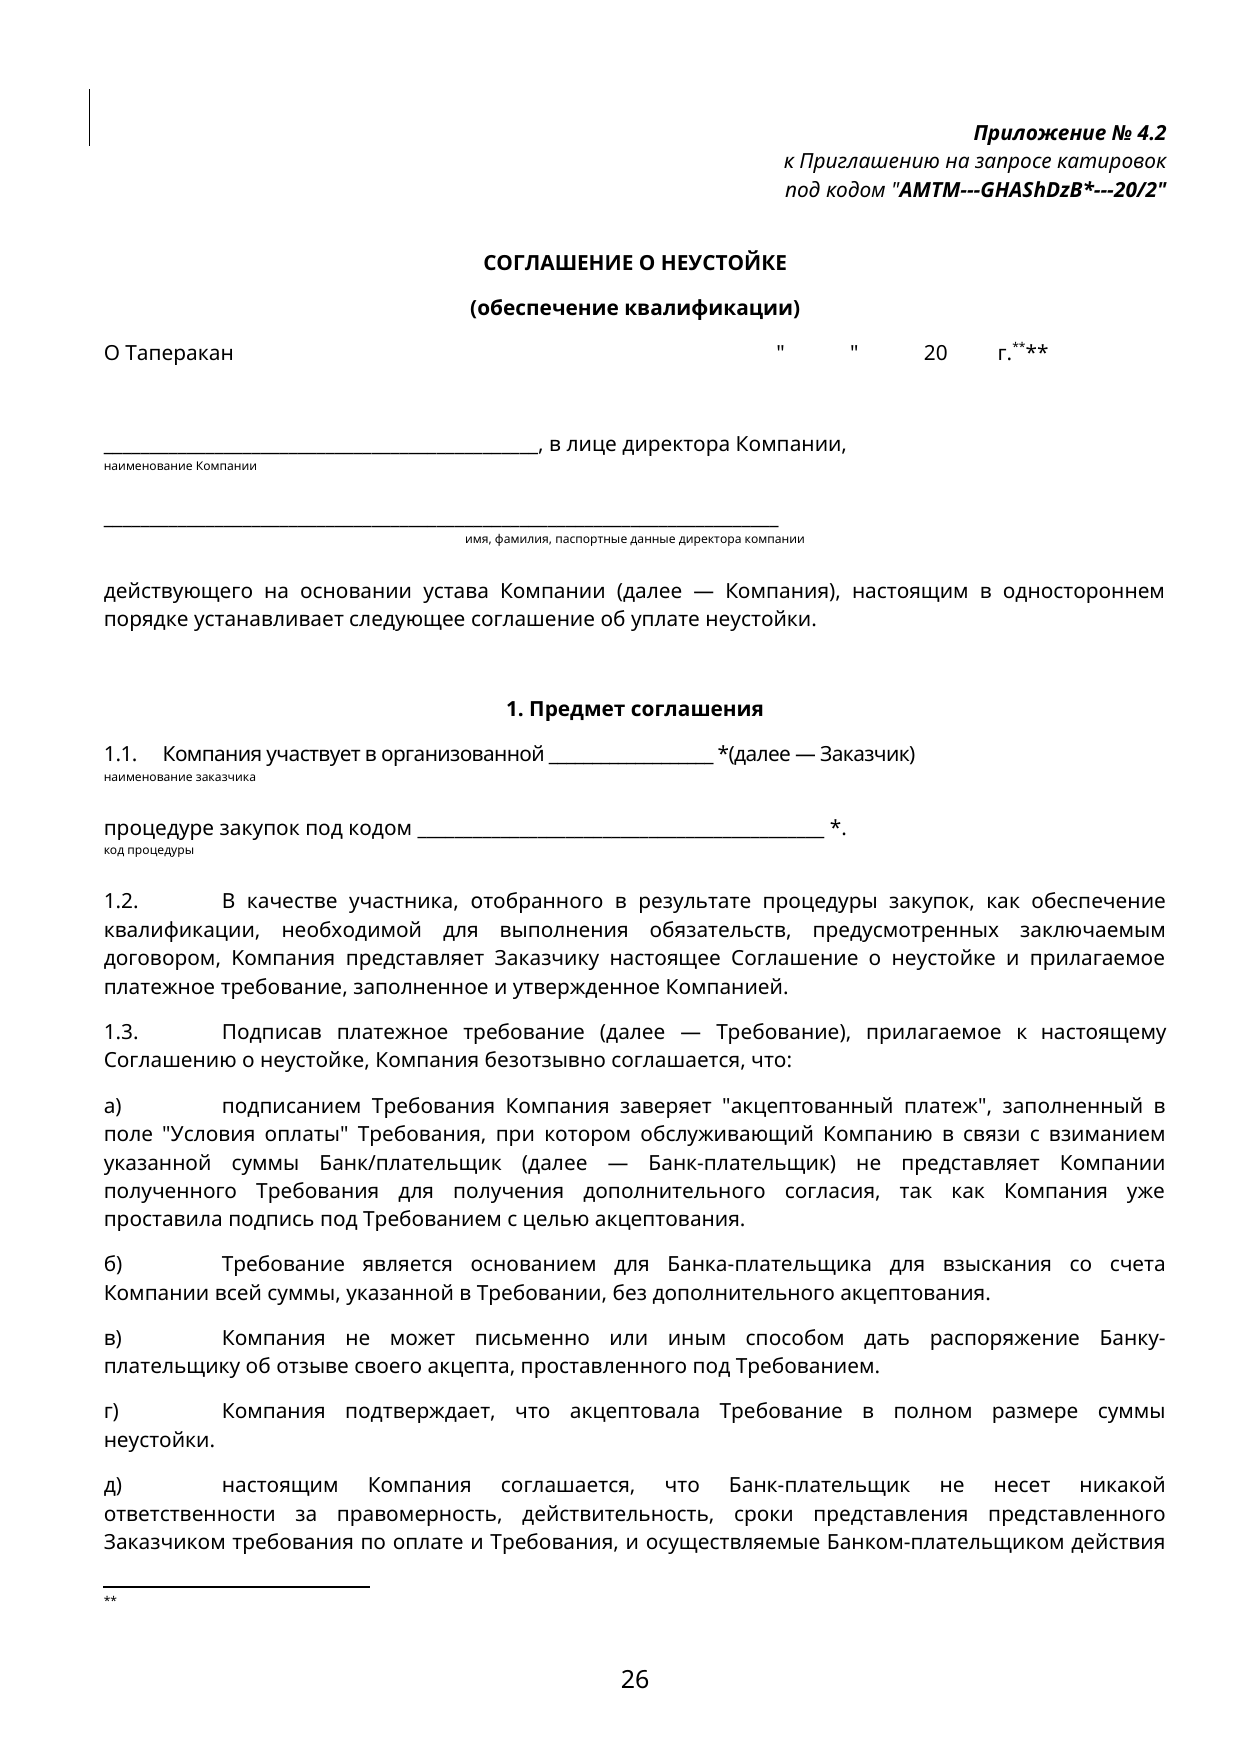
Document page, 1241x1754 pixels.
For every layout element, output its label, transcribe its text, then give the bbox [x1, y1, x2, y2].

text под кодом "АМТМ---GHAShDzB*---20/2" [103, 175, 1166, 203]
text действующего на основании устава Компании (далее — Компания), настоящим в одностороннем порядке устанавливает следующее соглашение об уплате неустойки. [103, 576, 1166, 633]
text процедуре закупок под кодом ____________________________________________ *. [103, 813, 1166, 842]
text 1.1. Компания участвует в организованной ___________________ *(далее — Заказчик) [103, 739, 1166, 768]
text _________________________________________________________________________ [103, 502, 1166, 531]
table_header " " 20 г.** [591, 339, 1059, 384]
text к Приглашению на запросе катировок [103, 146, 1166, 175]
text наименование заказчика [103, 768, 1166, 796]
text наименование Компании [103, 457, 1166, 486]
text б) Требование является основанием для Банка-плательщика для взыскания со счета Компании всей суммы, указанной в Требовании, без дополнительного акцептования. [103, 1249, 1166, 1306]
text г) Компания подтверждает, что акцептовала Требование в полном размере суммы неустойки. [103, 1397, 1166, 1453]
text 1.3. Подписав платежное требование (далее — Требование), прилагаемое к настоящему Соглашению о неустойке, Компания безотзывно соглашается, что: [103, 1017, 1166, 1074]
text Приложение № 4.2 [103, 118, 1166, 146]
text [103, 1470, 1166, 1556]
text СОГЛАШЕНИЕ О НЕУСТОЙКЕ [103, 248, 1166, 277]
text в) Компания не может письменно или иным способом дать распоряжение Банку-плательщику об отзыве своего акцепта, проставленного под Требованием. [103, 1323, 1166, 1380]
text а) подписанием Требования Компания заверяет "акцептованный платеж", заполненный в поле "Условия оплаты" Требования, при котором обслуживающий Компанию в связи с взиманием указанной суммы Банк/плательщик (далее — Банк-плательщик) не представляет Компании полученного Требования для получения дополнительного согласия, так как Компания уже проставила подпись под Требованием с целью акцептования. [103, 1091, 1166, 1233]
text 1.2. В качестве участника, օтобранного в результате процедуры закупок, как обеспечение квалификации, необходимой для выполнения обязательств, предусмотренных заключаемым договором, Kомпания представляет Заказчику настоящее Соглашение о неустойке и прилагаемое платежное требование, заполненное и утвержденное Компанией. [103, 887, 1166, 1000]
text код процедуры [103, 842, 1166, 870]
text _______________________________________________, в лице директора Компании, [103, 429, 1166, 457]
text (обеспечение квалификации) [103, 293, 1166, 322]
text имя, фамилия, паспортные данные директора компании [103, 531, 1166, 559]
table_header О Таперакан [92, 339, 591, 384]
text 1. Предмет соглашения [103, 694, 1166, 723]
